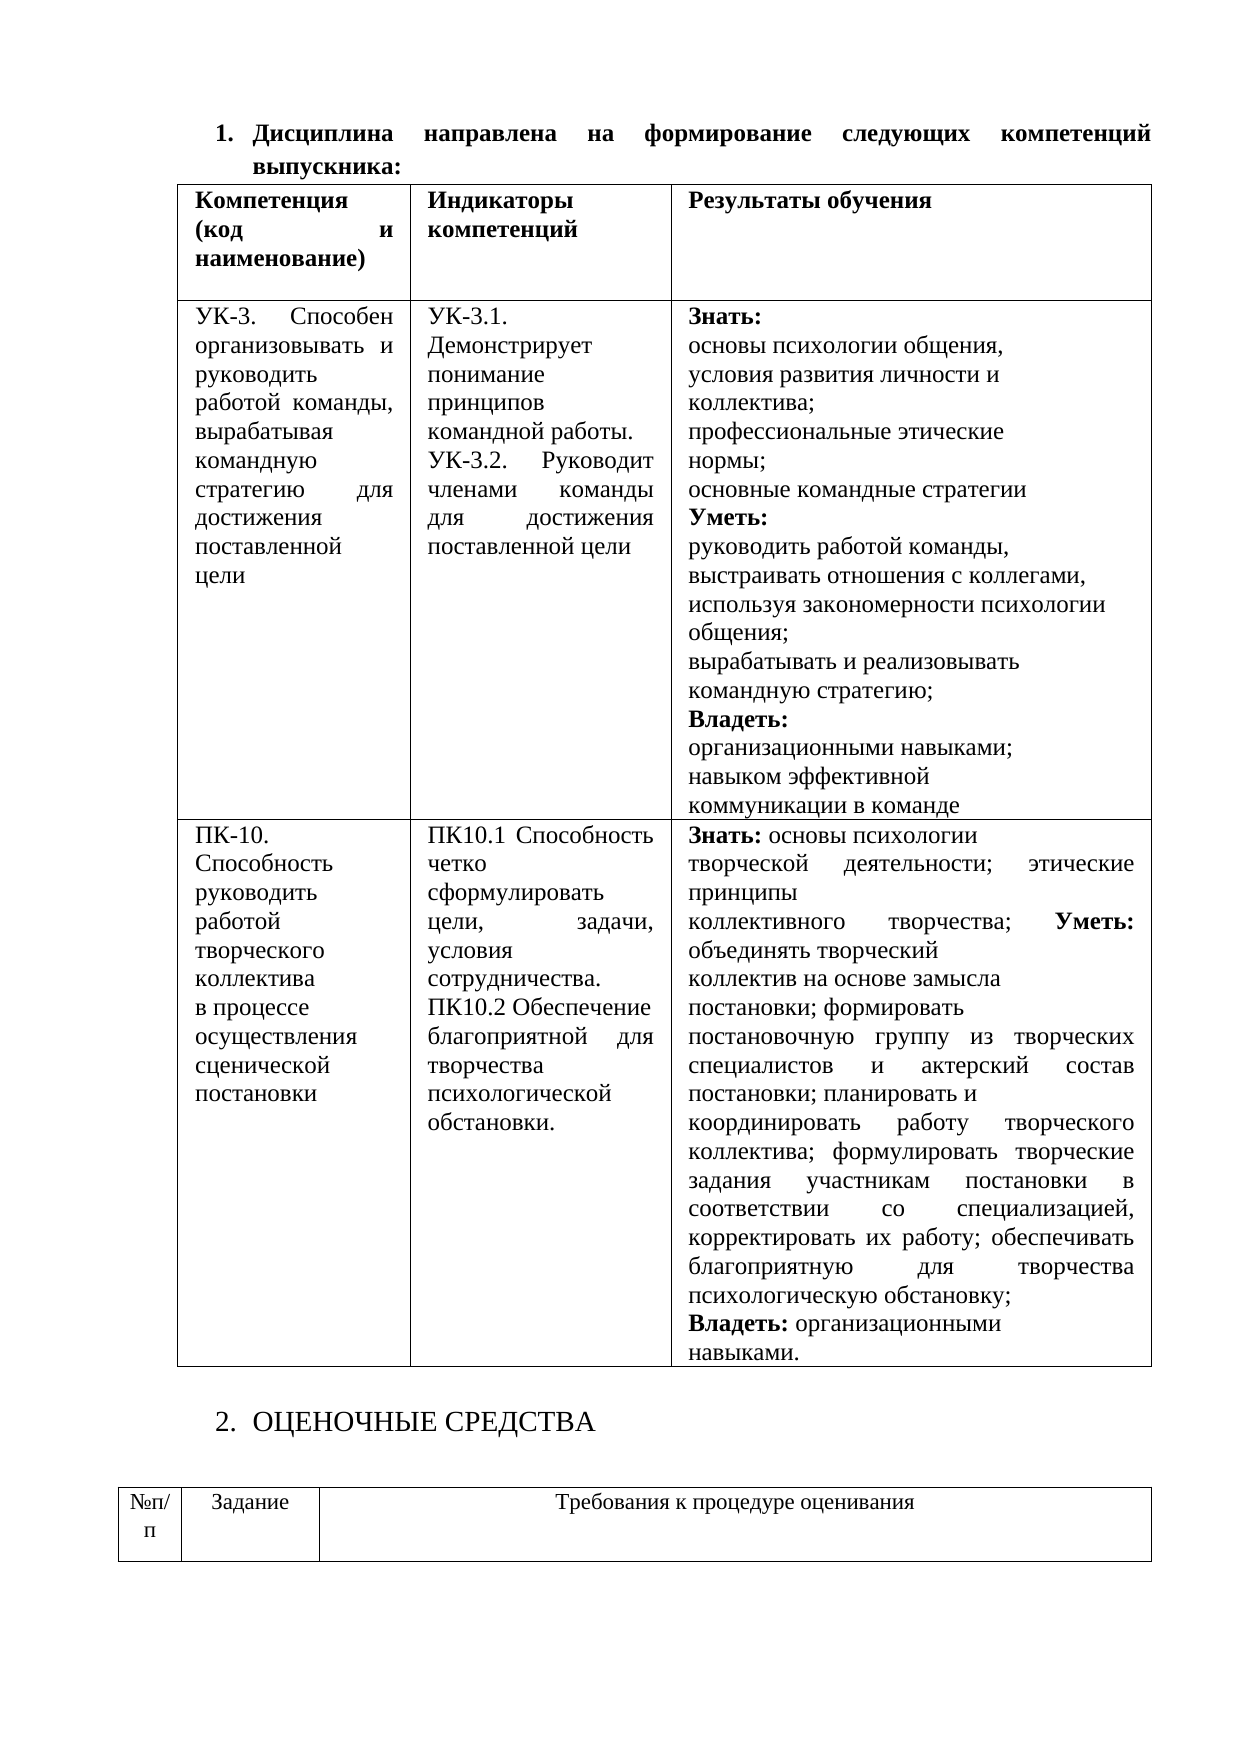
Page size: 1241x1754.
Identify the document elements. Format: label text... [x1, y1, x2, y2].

table_cell Знать: основы психологии творческой деятельности; этические принципы коллективного творчества; Уметь: объединять творческий коллектив на основе замысла постановки; формировать постановочную группу из творческих специалистов и актерский состав постановки; планировать и координировать работу творческого коллектива; формулировать творческие задания участникам постановки в соответствии со специализацией, корректировать их работу; обеспечивать благоприятную для творчества психологическую обстановку; Владеть: организационными навыками. [672, 820, 1151, 1366]
table_cell УК-3. Способен организовывать и руководить работой команды, вырабатывая командную стратегию для достижения поставленной цели [178, 301, 410, 819]
table_cell ПК-10. Способность руководить работой творческого коллектива в процессе осуществления сценической постановки [178, 820, 410, 1366]
list Дисциплина направлена на формирование следующих компетенций выпускника: [215, 118, 1152, 180]
table_cell ПК10.1 Способность четко сформулировать цели, задачи, условия сотрудничества. ПК10.2 Обеспечение благоприятной для творчества психологической обстановки. [411, 820, 671, 1366]
table_cell УК-3.1. Демонстрирует понимание принципов командной работы. УК-3.2. Руководит членами команды для достижения поставленной цели [411, 301, 671, 819]
table_header №п/п [119, 1488, 181, 1561]
table_header Результаты обучения [672, 185, 1151, 300]
table_header Требования к процедуре оценивания [320, 1488, 1151, 1561]
table_header Индикаторы компетенций [411, 185, 671, 300]
table_header Задание [182, 1488, 319, 1561]
table_header Компетенция (код и наименование) [178, 185, 410, 300]
subtitle Оценочные средства [215, 1404, 1152, 1438]
table_cell Знать: основы психологии общения, условия развития личности и коллектива; профессиональные этические нормы; основные командные стратегии Уметь: руководить работой команды, выстраивать отношения с коллегами, используя закономерности психологии общения; вырабатывать и реализовывать командную стратегию; Владеть: организационными навыками; навыком эффективной коммуникации в команде [672, 301, 1151, 819]
